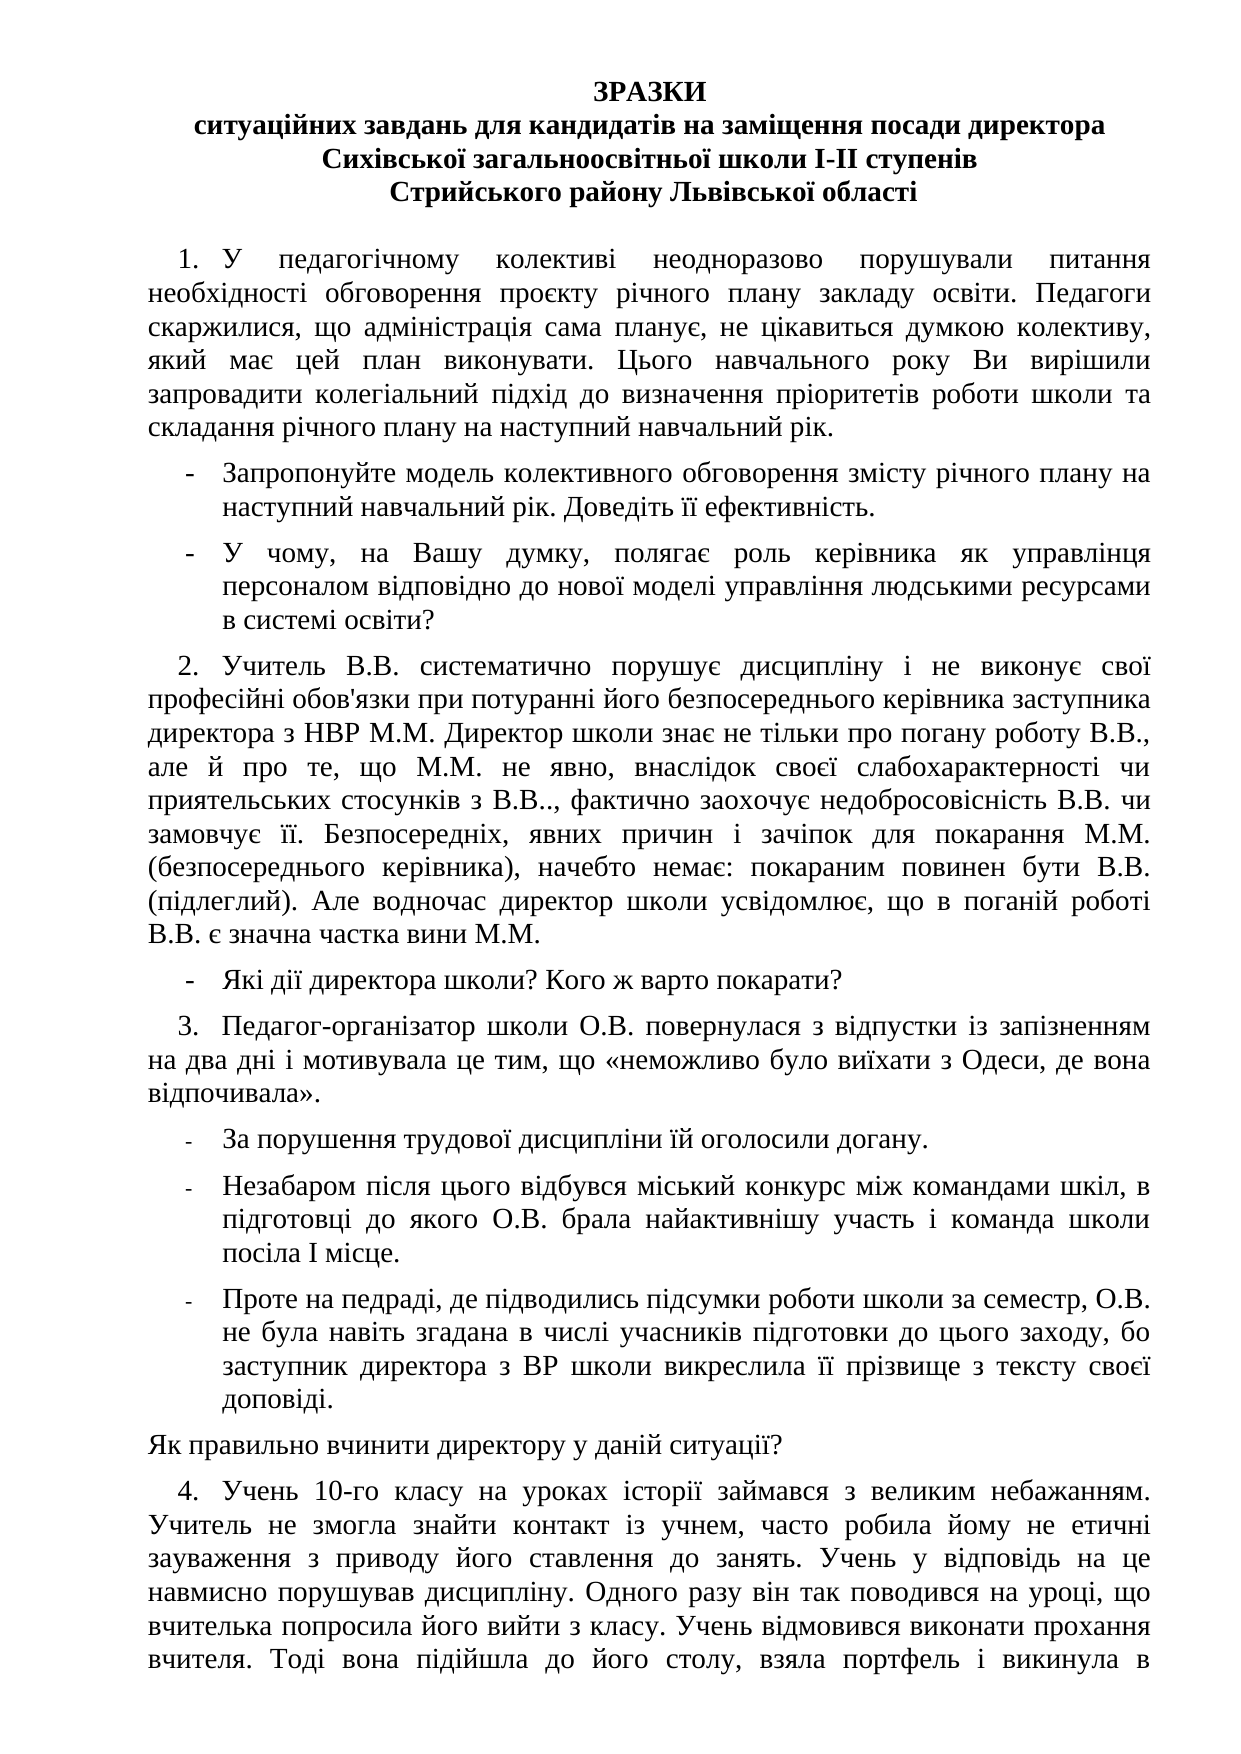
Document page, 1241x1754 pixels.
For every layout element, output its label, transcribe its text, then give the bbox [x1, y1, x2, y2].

text Як правильно вчинити директору у даній ситуації? [148, 1427, 1152, 1461]
list Незабаром після цього відбувся міський конкурс між командами шкіл, в підготовці до якого О.В. брала найактивнішу участь і команда школи посіла І місце. [185, 1168, 1152, 1268]
list Проте на педраді, де підводились підсумки роботи школи за семестр, О.В. не була навіть згадана в числі учасників підготовки до цього заходу, бо заступник директора з ВР школи викреслила її прізвище з тексту своєї доповіді. [185, 1281, 1152, 1415]
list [148, 1473, 1152, 1675]
list Учитель В.В. систематично порушує дисципліну і не виконує свої професійні обов'язки при потуранні його безпосереднього керівника заступника директора з НВР М.М. Директор школи знає не тільки про погану роботу В.В., але й про те, що М.М. не явно, внаслідок своєї слабохарактерності чи приятельських стосунків з В.В.., фактично заохочує недобросовісність В.В. чи замовчує її. Безпосередніх, явних причин і зачіпок для покарання М.М. (безпосереднього керівника), начебто немає: покараним повинен бути В.В. (підлеглий). Але водночас директор школи усвідомлює, що в поганій роботі В.В. є значна частка вини М.М. [148, 648, 1152, 950]
list Запропонуйте модель колективного обговорення змісту річного плану на наступний навчальний рік. Доведіть її ефективність. [185, 455, 1152, 522]
list Педагог-організатор школи О.В. повернулася з відпустки із запізненням на два дні і мотивувала це тим, що «неможливо було виїхати з Одеси, де вона відпочивала». [148, 1008, 1152, 1109]
text Сихівської загальноосвітньої школи I-II ступенів [148, 141, 1152, 174]
list Які дії директора школи? Кого ж варто покарати? [185, 962, 1152, 996]
text Стрийського району Львівської області [148, 174, 1152, 208]
list За порушення трудової дисципліни їй оголосили догану. [185, 1122, 1152, 1155]
text ЗРАЗКИ [148, 74, 1152, 107]
text ситуаційних завдань для кандидатів на заміщення посади директора [148, 107, 1152, 141]
list У чому, на Вашу думку, полягає роль керівника як управлінця персоналом відповідно до нової моделі управління людськими ресурсами в системі освіти? [185, 535, 1152, 636]
list У педагогічному колективі неодноразово порушували питання необхідності обговорення проєкту річного плану закладу освіти. Педагоги скаржилися, що адміністрація сама планує, не цікавиться думкою колективу, який має цей план виконувати. Цього навчального року Ви вирішили запровадити колегіальний підхід до визначення пріоритетів роботи школи та складання річного плану на наступний навчальний рік. [148, 242, 1152, 443]
